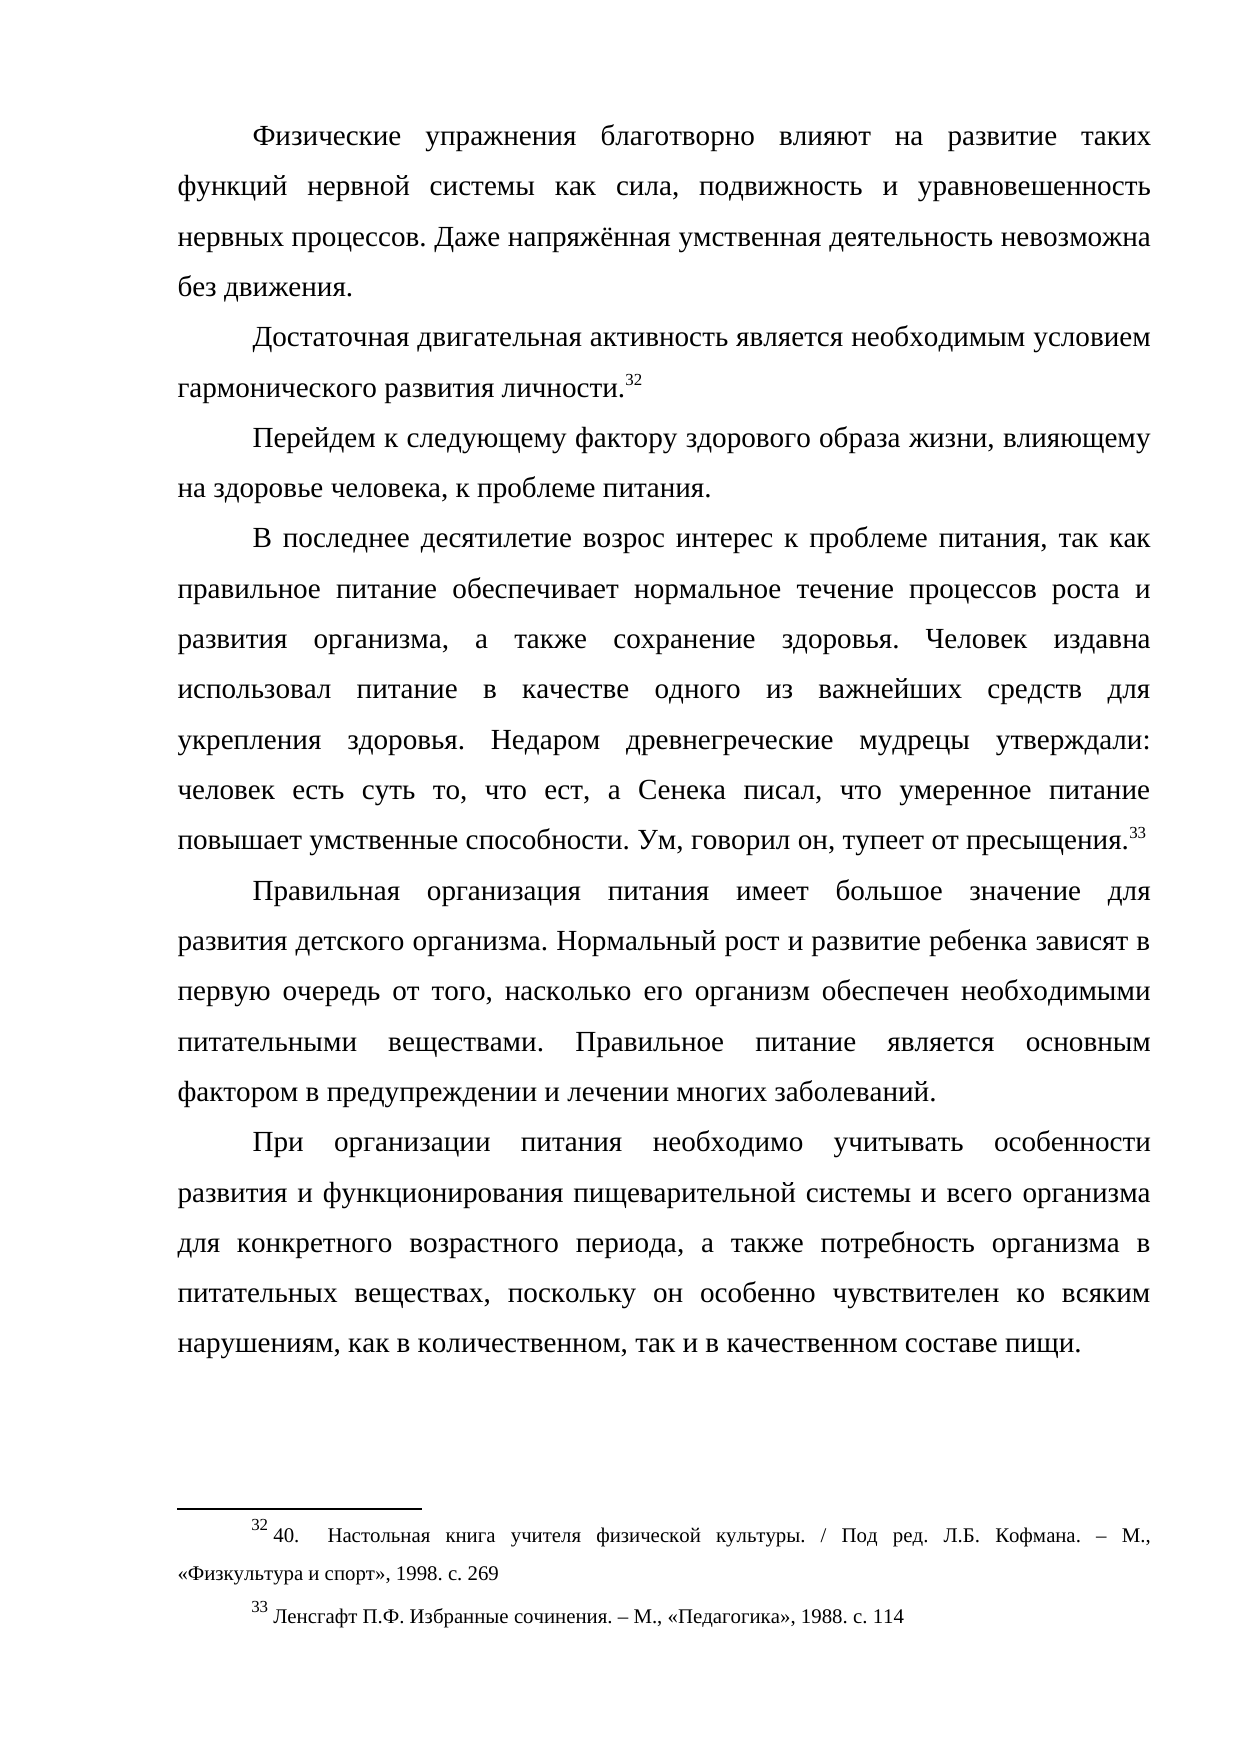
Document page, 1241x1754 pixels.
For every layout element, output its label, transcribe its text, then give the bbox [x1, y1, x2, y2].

text В последнее десятилетие возрос интерес к проблеме питания, так как правильное питание обеспечивает нормальное течение процессов роста и развития организма, а также сохранение здоровья. Человек издавна использовал питание в качестве одного из важнейших средств для укрепления здоровья. Недаром древнегреческие мудрецы утверждали: человек есть суть то, что ест, а Сенека писал, что умеренное питание повышает умственные способности. Ум, говорил он, тупеет от пресыщения. [177, 521, 1152, 856]
text Правильная организация питания имеет большое значение для развития детского организма. Нормальный рост и развитие ребенка зависят в первую очередь от того, насколько его организм обеспечен необходимыми питательными веществами. Правильное питание является основным фактором в предупреждении и лечении многих заболеваний. [177, 873, 1152, 1108]
text Перейдем к следующему фактору здорового образа жизни, влияющему на здоровье человека, к проблеме питания. [177, 420, 1152, 504]
text Достаточная двигательная активность является необходимым условием гармонического развития личности. [177, 319, 1152, 403]
text Физические упражнения благотворно влияют на развитие таких функций нервной системы как сила, подвижность и уравновешенность нервных процессов. Даже напряжённая умственная деятельность невозможна без движения. [177, 118, 1152, 303]
text При организации питания необходимо учитывать особенности развития и функционирования пищеварительной системы и всего организма для конкретного возрастного периода, а также потребность организма в питательных веществах, поскольку он особенно чувствителен ко всяким нарушениям, как в количественном, так и в качественном составе пищи. [177, 1124, 1152, 1359]
